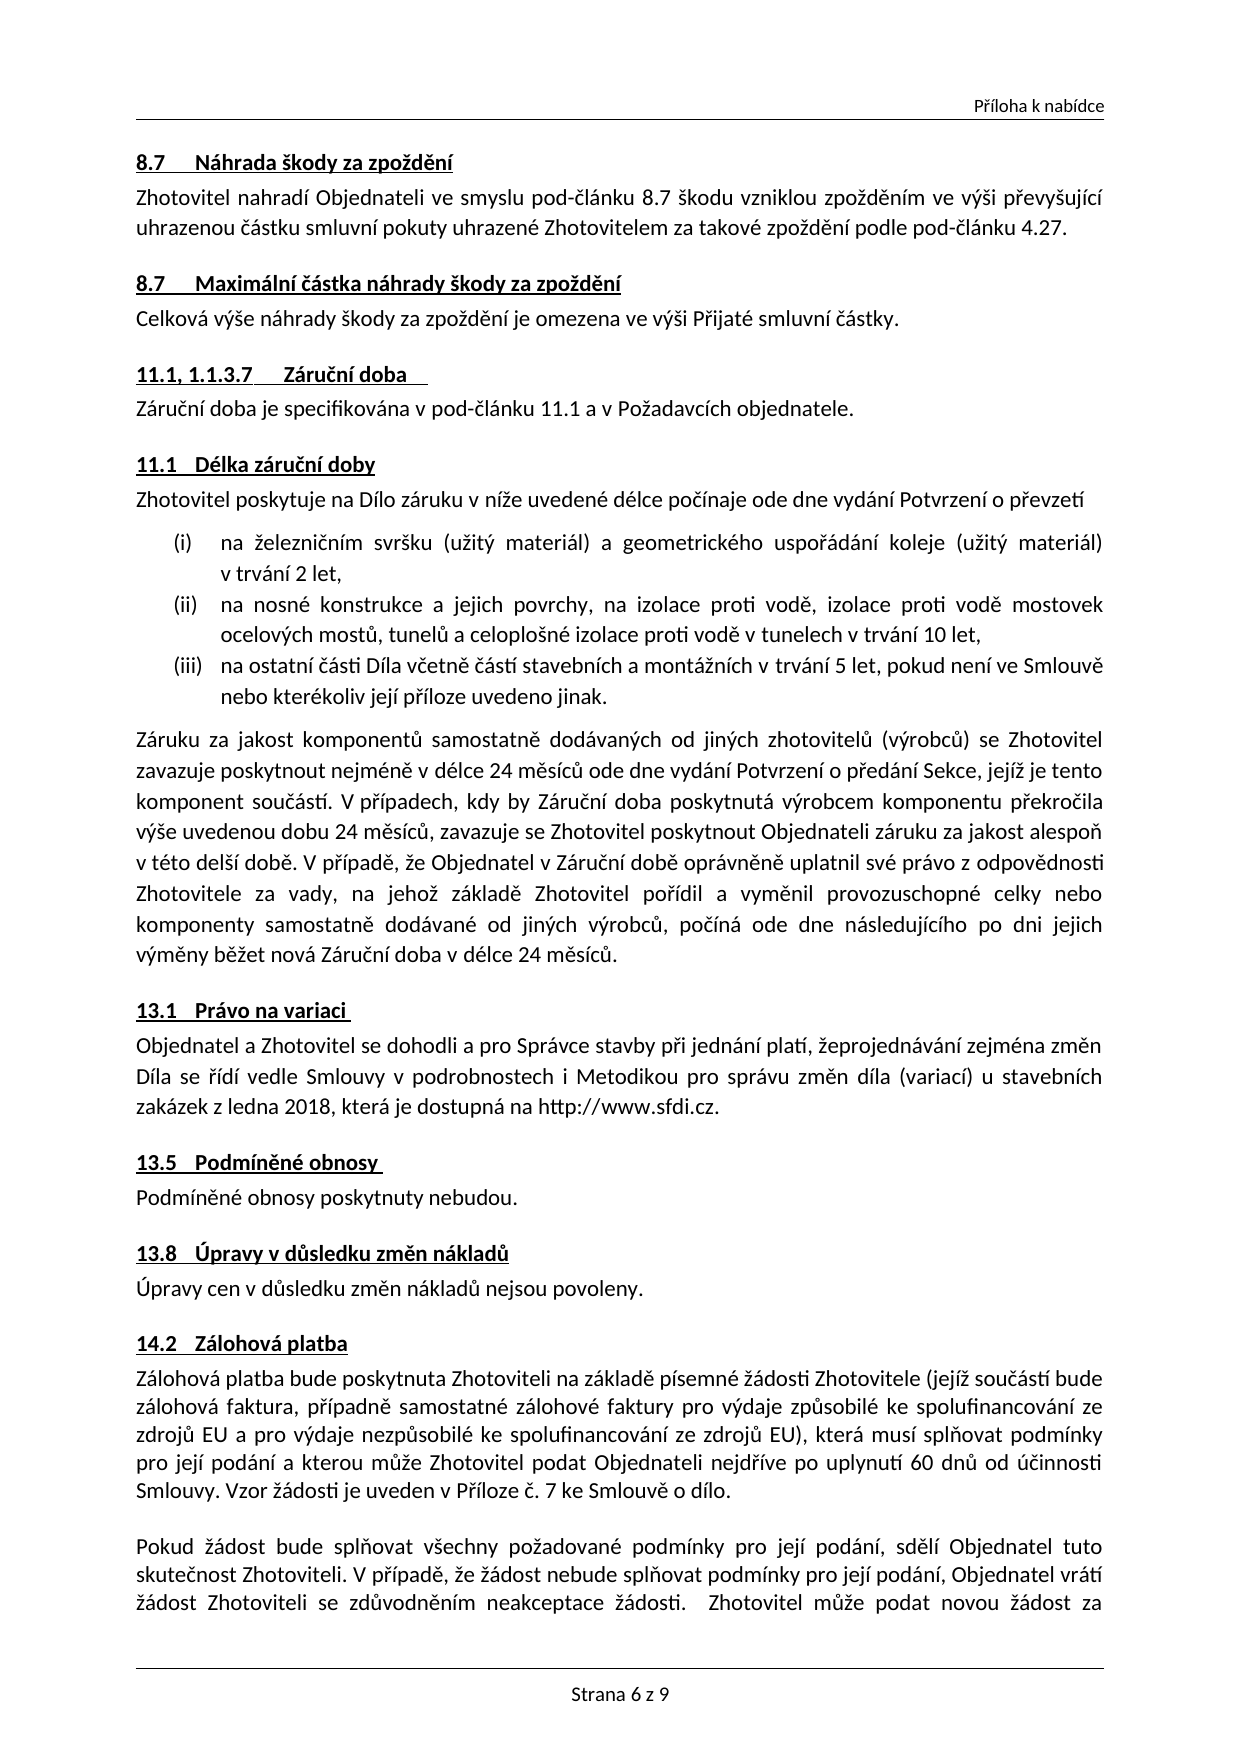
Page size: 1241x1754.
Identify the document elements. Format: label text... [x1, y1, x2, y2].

text Zhotovitel poskytuje na Dílo záruku v níže uvedené délce počínaje ode dne vydání Potvrzení o převzetí [136, 485, 1104, 513]
text 13.5 Podmíněné obnosy [136, 1148, 1104, 1176]
text 13.1 Právo na variaci [136, 996, 1104, 1024]
text na nosné konstrukce a jejich povrchy, na izolace proti vodě, izolace proti vodě mostovek ocelových mostů, tunelů a celoplošné izolace proti vodě v tunelech v trvání 10 let, [173, 590, 1104, 649]
text 8.7 Náhrada škody za zpoždění [136, 148, 1104, 176]
text Celková výše náhrady škody za zpoždění je omezena ve výši Přijaté smluvní částky. [136, 304, 1104, 332]
text 11.1 Délka záruční doby [136, 450, 1104, 478]
text 11.1, 1.1.3.7 Záruční doba [136, 360, 1104, 388]
text Záruku za jakost komponentů samostatně dodávaných od jiných zhotovitelů (výrobců) se Zhotovitel zavazuje poskytnout nejméně v délce 24 měsíců ode dne vydání Potvrzení o předání Sekce, jejíž je tento komponent součástí. V případech, kdy by Záruční doba poskytnutá výrobcem komponentu překročila výše uvedenou dobu 24 měsíců, zavazuje se Zhotovitel poskytnout Objednateli záruku za jakost alespoň v této delší době. V případě, že Objednatel v Záruční době oprávněně uplatnil své právo z odpovědnosti Zhotovitele za vady, na jehož základě Zhotovitel pořídil a vyměnil provozuschopné celky nebo komponenty samostatně dodávané od jiných výrobců, počíná ode dne následujícího po dni jejich výměny běžet nová Záruční doba v délce 24 měsíců. [136, 725, 1104, 968]
text 14.2 Zálohová platba [136, 1329, 1104, 1357]
text 13.8 Úpravy v důsledku změn nákladů [136, 1239, 1104, 1267]
text na ostatní části Díla včetně částí stavebních a montážních v trvání 5 let, pokud není ve Smlouvě nebo kterékoliv její příloze uvedeno jinak. [173, 651, 1104, 710]
text Úpravy cen v důsledku změn nákladů nejsou povoleny. [136, 1274, 1104, 1302]
text Podmíněné obnosy poskytnuty nebudou. [136, 1183, 1104, 1211]
text Zálohová platba bude poskytnuta Zhotoviteli na základě písemné žádosti Zhotovitele (jejíž součástí bude zálohová faktura, případně samostatné zálohové faktury pro výdaje způsobilé ke spolufinancování ze zdrojů EU a pro výdaje nezpůsobilé ke spolufinancování ze zdrojů EU), která musí splňovat podmínky pro její podání a kterou může Zhotovitel podat Objednateli nejdříve po uplynutí 60 dnů od účinnosti Smlouvy. Vzor žádosti je uveden v Příloze č. 7 ke Smlouvě o dílo. [136, 1364, 1104, 1504]
text Zhotovitel nahradí Objednateli ve smyslu pod-článku 8.7 škodu vzniklou zpožděním ve výši převyšující uhrazenou částku smluvní pokuty uhrazené Zhotovitelem za takové zpoždění podle pod-článku 4.27. [136, 183, 1104, 241]
text 8.7 Maximální částka náhrady škody za zpoždění [136, 269, 1104, 297]
text Záruční doba je specifikována v pod-článku 11.1 a v Požadavcích objednatele. [136, 394, 1104, 423]
text na železničním svršku (užitý materiál) a geometrického uspořádání koleje (užitý materiál) v trvání 2 let, [173, 528, 1104, 587]
text Objednatel a Zhotovitel se dohodli a pro Správce stavby při jednání platí, žeprojednávání zejména změn Díla se řídí vedle Smlouvy v podrobnostech i Metodikou pro správu změn díla (variací) u stavebních zakázek z ledna 2018, která je dostupná na http://www.sfdi.cz. [136, 1031, 1104, 1121]
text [136, 1532, 1104, 1617]
